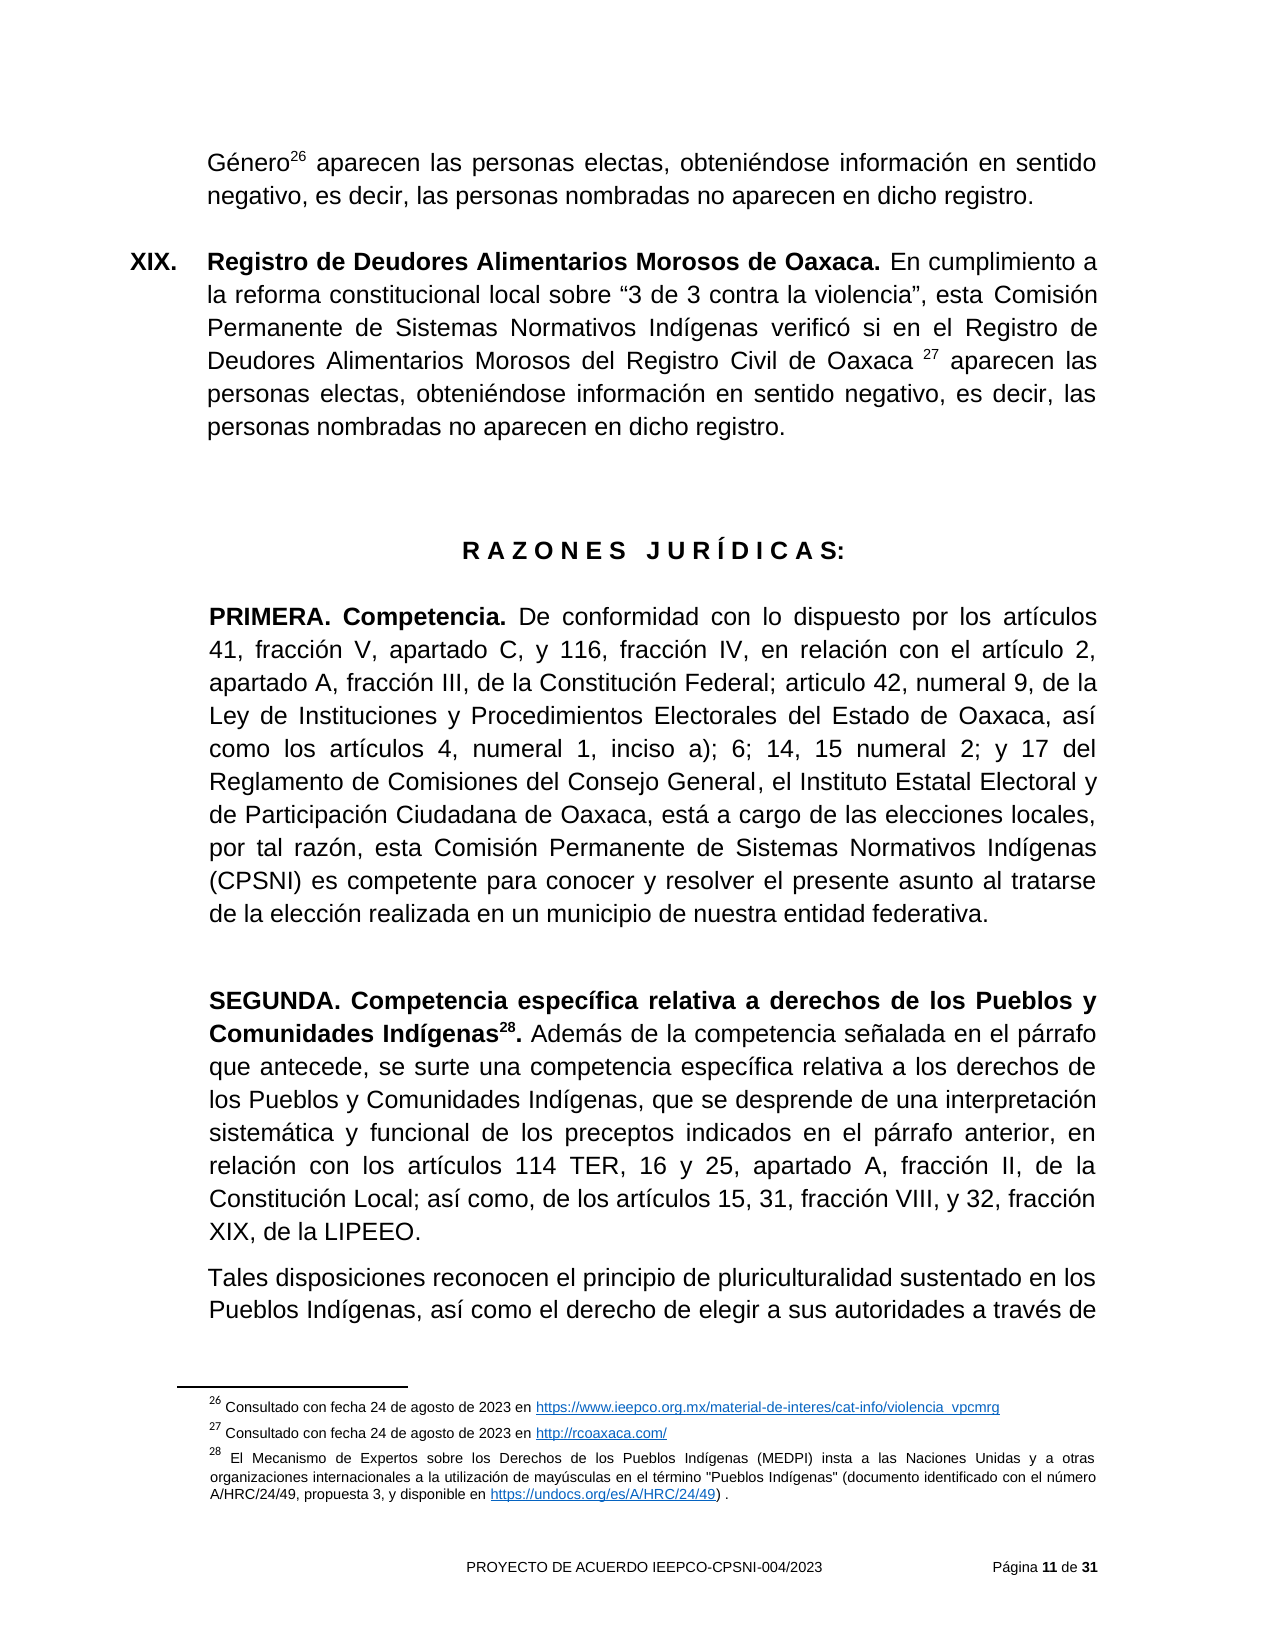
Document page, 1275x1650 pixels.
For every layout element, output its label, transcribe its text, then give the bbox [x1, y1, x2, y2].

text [207, 1262, 1098, 1324]
list Registro de Deudores Alimentarios Morosos de Oaxaca. En cumplimiento a la reforma constitucional local sobre “3 de 3 contra la violencia”, esta Comisión Permanente de Sistemas Normativos Indígenas verificó si en el Registro de Deudores Alimentarios Morosos del Registro Civil de Oaxaca aparecen las personas electas, obteniéndose información en sentido negativo, es decir, las personas nombradas no aparecen en dicho registro. [177, 247, 1098, 441]
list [184, 148, 1098, 209]
text PRIMERA. Competencia. De conformidad con lo dispuesto por los artículos 41, fracción V, apartado C, y 116, fracción IV, en relación con el artículo 2, apartado A, fracción III, de la Constitución Federal; articulo 42, numeral 9, de la Ley de Instituciones y Procedimientos Electorales del Estado de Oaxaca, así como los artículos 4, numeral 1, inciso a); 6; 14, 15 numeral 2; y 17 del Reglamento de Comisiones del Consejo General, el Instituto Estatal Electoral y de Participación Ciudadana de Oaxaca, está a cargo de las elecciones locales, por tal razón, esta Comisión Permanente de Sistemas Normativos Indígenas (CPSNI) es competente para conocer y resolver el presente asunto al tratarse de la elección realizada en un municipio de nuestra entidad federativa. [209, 602, 1098, 928]
text R A Z O N E S J U R Í D I C A S: [308, 536, 999, 564]
text SEGUNDA. Competencia específica relativa a derechos de los Pueblos y Comunidades Indígenas. Además de la competencia señalada en el párrafo que antecede, se surte una competencia específica relativa a los derechos de los Pueblos y Comunidades Indígenas, que se desprende de una interpretación sistemática y funcional de los preceptos indicados en el párrafo anterior, en relación con los artículos 114 TER, 16 y 25, apartado A, fracción II, de la Constitución Local; así como, de los artículos 15, 31, fracción VIII, y 32, fracción XIX, de la LIPEEO. [209, 986, 1098, 1246]
